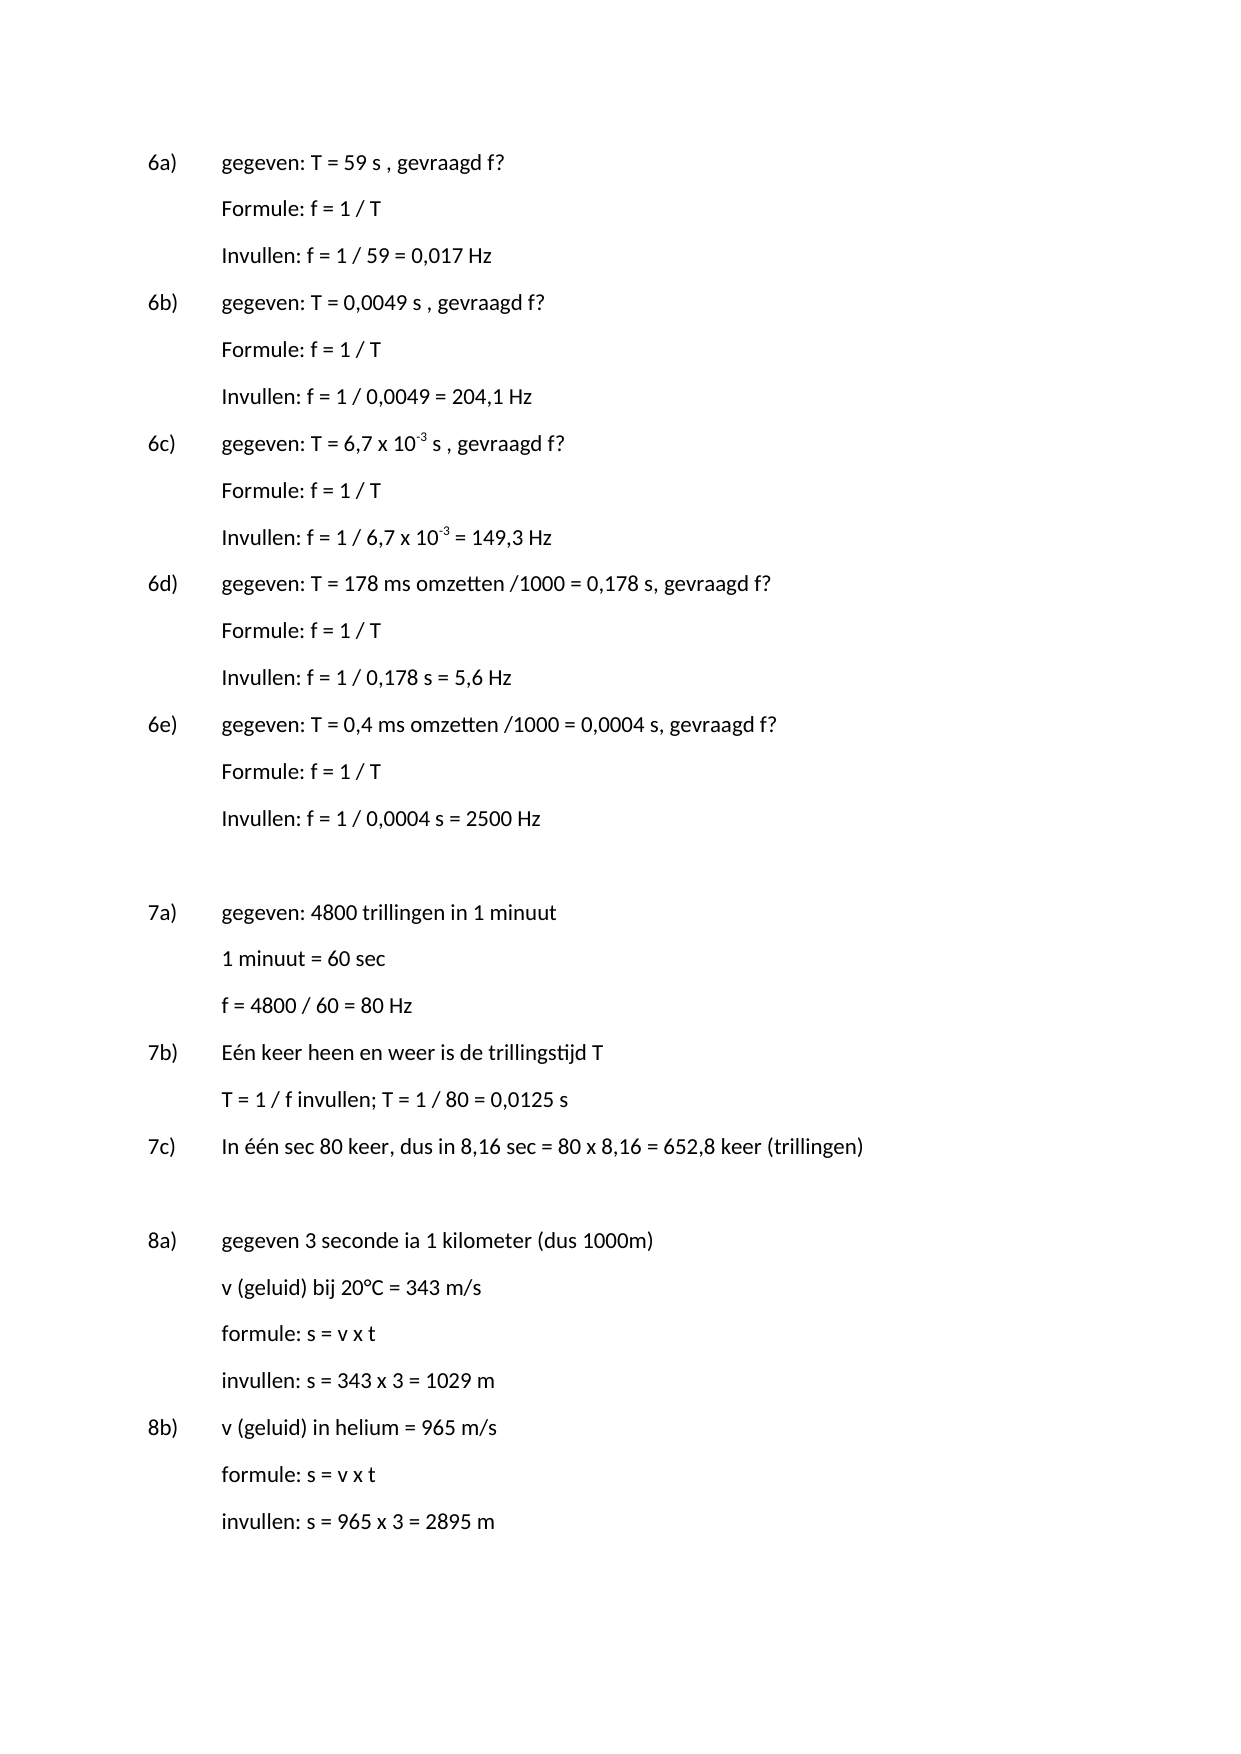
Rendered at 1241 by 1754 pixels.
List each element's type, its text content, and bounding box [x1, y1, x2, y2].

text 6d) gegeven: T = 178 ms omzetten /1000 = 0,178 s, gevraagd f? [148, 569, 1093, 597]
text 6c) gegeven: T = 6,7 x 10-3 s , gevraagd f? [148, 429, 1093, 457]
text 1 minuut = 60 sec [148, 944, 1093, 972]
text Formule: f = 1 / T [148, 616, 1093, 644]
text Formule: f = 1 / T [148, 335, 1093, 363]
text 8b) v (geluid) in helium = 965 m/s [148, 1413, 1093, 1441]
text formule: s = v x t [148, 1319, 1093, 1347]
text T = 1 / f invullen; T = 1 / 80 = 0,0125 s [148, 1085, 1093, 1113]
text invullen: s = 343 x 3 = 1029 m [148, 1366, 1093, 1394]
text f = 4800 / 60 = 80 Hz [148, 991, 1093, 1019]
text Formule: f = 1 / T [148, 194, 1093, 222]
text 6e) gegeven: T = 0,4 ms omzetten /1000 = 0,0004 s, gevraagd f? [148, 710, 1093, 738]
text 6b) gegeven: T = 0,0049 s , gevraagd f? [148, 288, 1093, 316]
text Invullen: f = 1 / 0,178 s = 5,6 Hz [148, 663, 1093, 691]
text Invullen: f = 1 / 0,0004 s = 2500 Hz [148, 804, 1093, 832]
text invullen: s = 965 x 3 = 2895 m [148, 1507, 1093, 1535]
text Formule: f = 1 / T [148, 476, 1093, 504]
text 7b) Eén keer heen en weer is de trillingstijd T [148, 1038, 1093, 1066]
text 6a) gegeven: T = 59 s , gevraagd f? [148, 148, 1093, 176]
text formule: s = v x t [148, 1460, 1093, 1488]
text 8a) gegeven 3 seconde ia 1 kilometer (dus 1000m) [148, 1226, 1093, 1254]
text Invullen: f = 1 / 59 = 0,017 Hz [148, 241, 1093, 269]
text v (geluid) bij 20°C = 343 m/s [148, 1273, 1093, 1301]
text Invullen: f = 1 / 6,7 x 10-3 = 149,3 Hz [148, 523, 1093, 551]
text 7c) In één sec 80 keer, dus in 8,16 sec = 80 x 8,16 = 652,8 keer (trillingen) [148, 1132, 1093, 1160]
text Invullen: f = 1 / 0,0049 = 204,1 Hz [148, 382, 1093, 410]
text Formule: f = 1 / T [148, 757, 1093, 785]
text 7a) gegeven: 4800 trillingen in 1 minuut [148, 898, 1093, 926]
